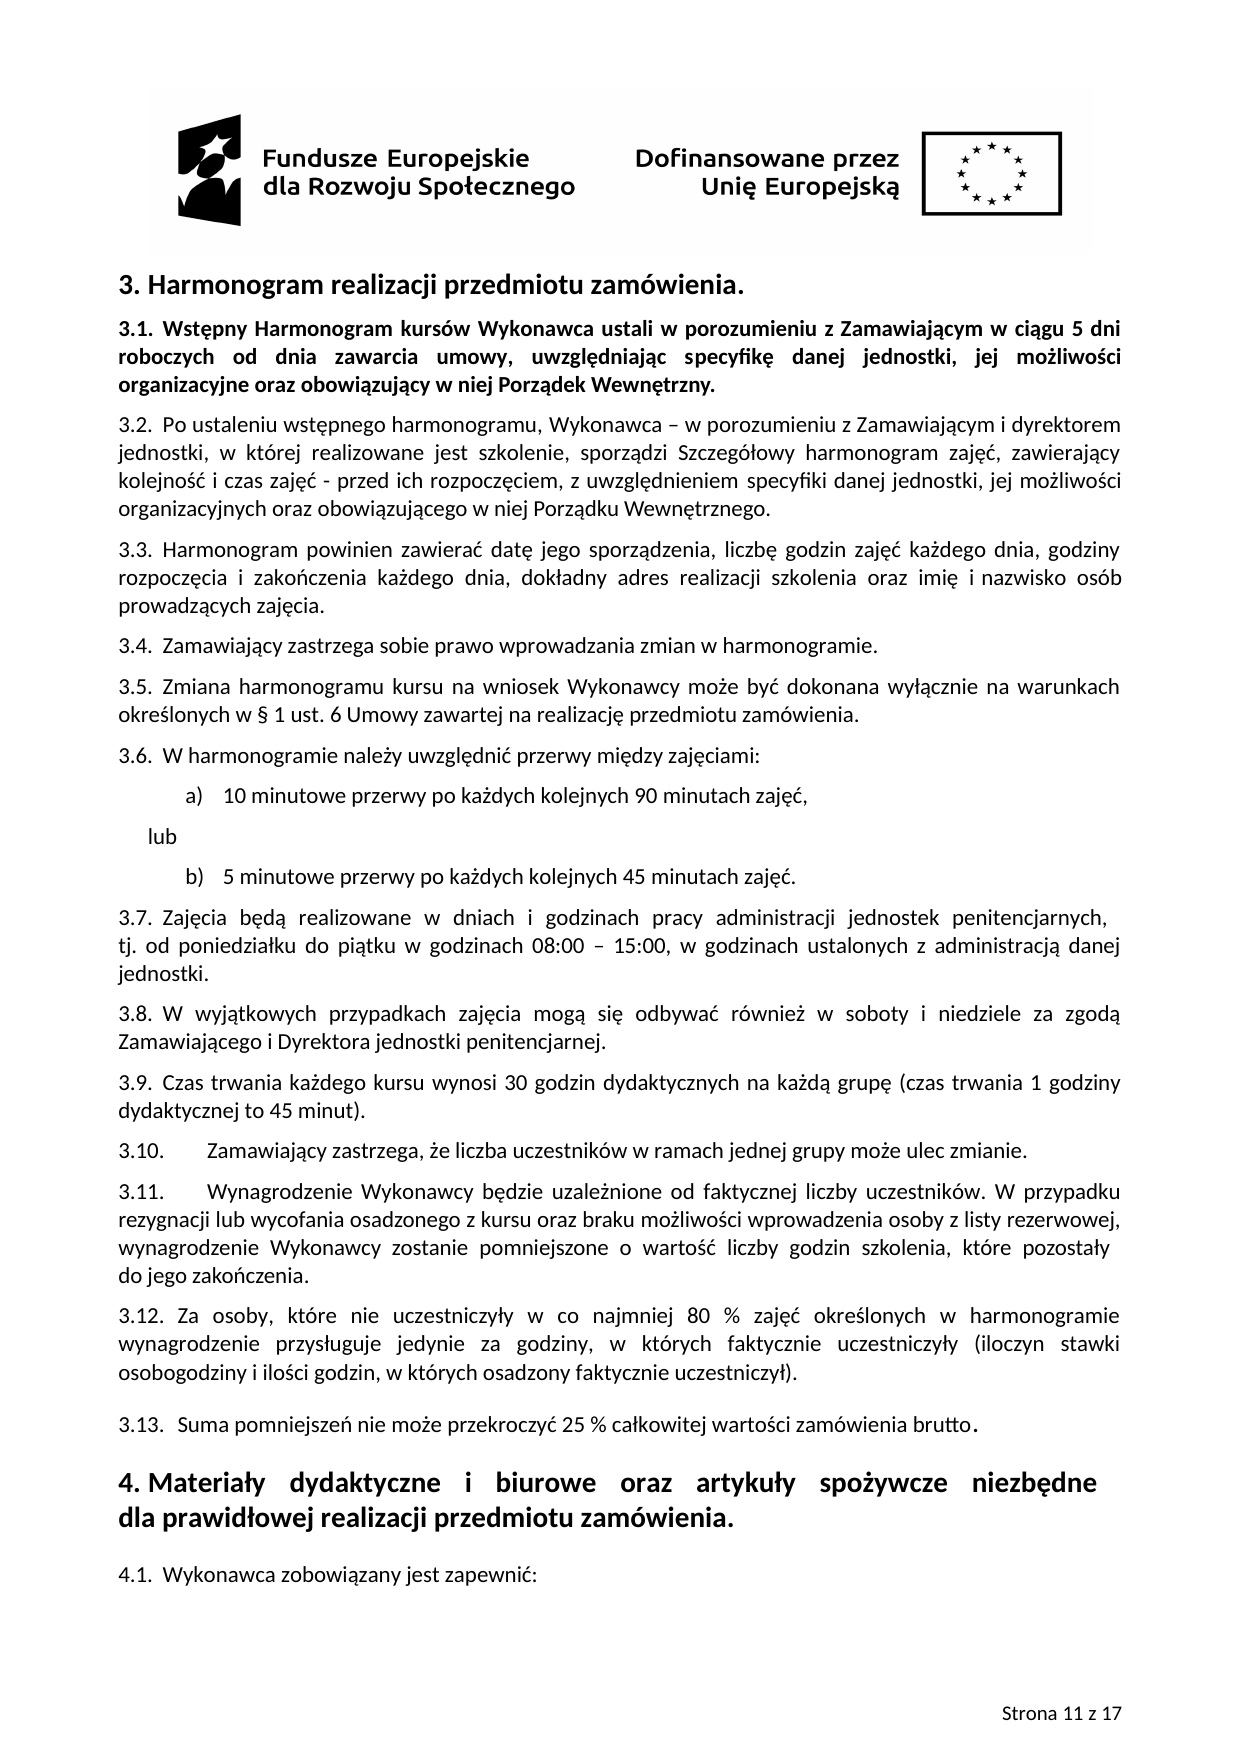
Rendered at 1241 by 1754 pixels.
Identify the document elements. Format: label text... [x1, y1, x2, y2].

list Czas trwania każdego kursu wynosi 30 godzin dydaktycznych na każdą grupę (czas trwania 1 godziny dydaktycznej to 45 minut). [118, 1068, 1122, 1124]
list W wyjątkowych przypadkach zajęcia mogą się odbywać również w soboty i niedziele za zgodą Zamawiającego i Dyrektora jednostki penitencjarnej. [118, 999, 1122, 1055]
list Wstępny Harmonogram kursów Wykonawca ustali w porozumieniu z Zamawiającym w ciągu 5 dni roboczych od dnia zawarcia umowy, uwzględniając specyfikę danej jednostki, jej możliwości organizacyjne oraz obowiązujący w niej Porządek Wewnętrzny. [118, 314, 1122, 398]
list Po ustaleniu wstępnego harmonogramu, Wykonawca – w porozumieniu z Zamawiającym i dyrektorem jednostki, w której realizowane jest szkolenie, sporządzi Szczegółowy harmonogram zajęć, zawierający kolejność i czas zajęć - przed ich rozpoczęciem, z uwzględnieniem specyfiki danej jednostki, jej możliwości organizacyjnych oraz obowiązującego w niej Porządku Wewnętrznego. [118, 411, 1122, 523]
list Harmonogram realizacji przedmiotu zamówienia. [118, 266, 1122, 301]
list Wykonawca zobowiązany jest zapewnić: [118, 1560, 1122, 1588]
list Materiały dydaktyczne i biurowe oraz artykuły spożywcze niezbędne dla prawidłowej realizacji przedmiotu zamówienia. [118, 1464, 1122, 1535]
list 10 minutowe przerwy po każdych kolejnych 90 minutach zajęć, [185, 781, 1122, 809]
list W harmonogramie należy uwzględnić przerwy między zajęciami: [118, 741, 1122, 769]
list Suma pomniejszeń nie może przekroczyć 25 % całkowitej wartości zamówienia brutto. [118, 1411, 1122, 1439]
list Za osoby, które nie uczestniczyły w co najmniej 80 % zajęć określonych w harmonogramie wynagrodzenie przysługuje jedynie za godziny, w których faktycznie uczestniczyły (iloczyn stawki osobogodziny i ilości godzin, w których osadzony faktycznie uczestniczył). [118, 1302, 1122, 1386]
list Zamawiający zastrzega, że liczba uczestników w ramach jednej grupy może ulec zmianie. [118, 1136, 1122, 1164]
list Wynagrodzenie Wykonawcy będzie uzależnione od faktycznej liczby uczestników. W przypadku rezygnacji lub wycofania osadzonego z kursu oraz braku możliwości wprowadzenia osoby z listy rezerwowej, wynagrodzenie Wykonawcy zostanie pomniejszone o wartość liczby godzin szkolenia, które pozostały do jego zakończenia. [118, 1177, 1122, 1289]
list Zajęcia będą realizowane w dniach i godzinach pracy administracji jednostek penitencjarnych, tj. od poniedziałku do piątku w godzinach 08:00 – 15:00, w godzinach ustalonych z administracją danej jednostki. [118, 903, 1122, 987]
list 5 minutowe przerwy po każdych kolejnych 45 minutach zajęć. [185, 862, 1122, 890]
text lub [148, 822, 1122, 850]
picture [147, 86, 1093, 254]
list Harmonogram powinien zawierać datę jego sporządzenia, liczbę godzin zajęć każdego dnia, godziny rozpoczęcia i zakończenia każdego dnia, dokładny adres realizacji szkolenia oraz imię i nazwisko osób prowadzących zajęcia. [118, 535, 1122, 619]
list Zamawiający zastrzega sobie prawo wprowadzania zmian w harmonogramie. [118, 632, 1122, 660]
list Zmiana harmonogramu kursu na wniosek Wykonawcy może być dokonana wyłącznie na warunkach określonych w § 1 ust. 6 Umowy zawartej na realizację przedmiotu zamówienia. [118, 672, 1122, 728]
